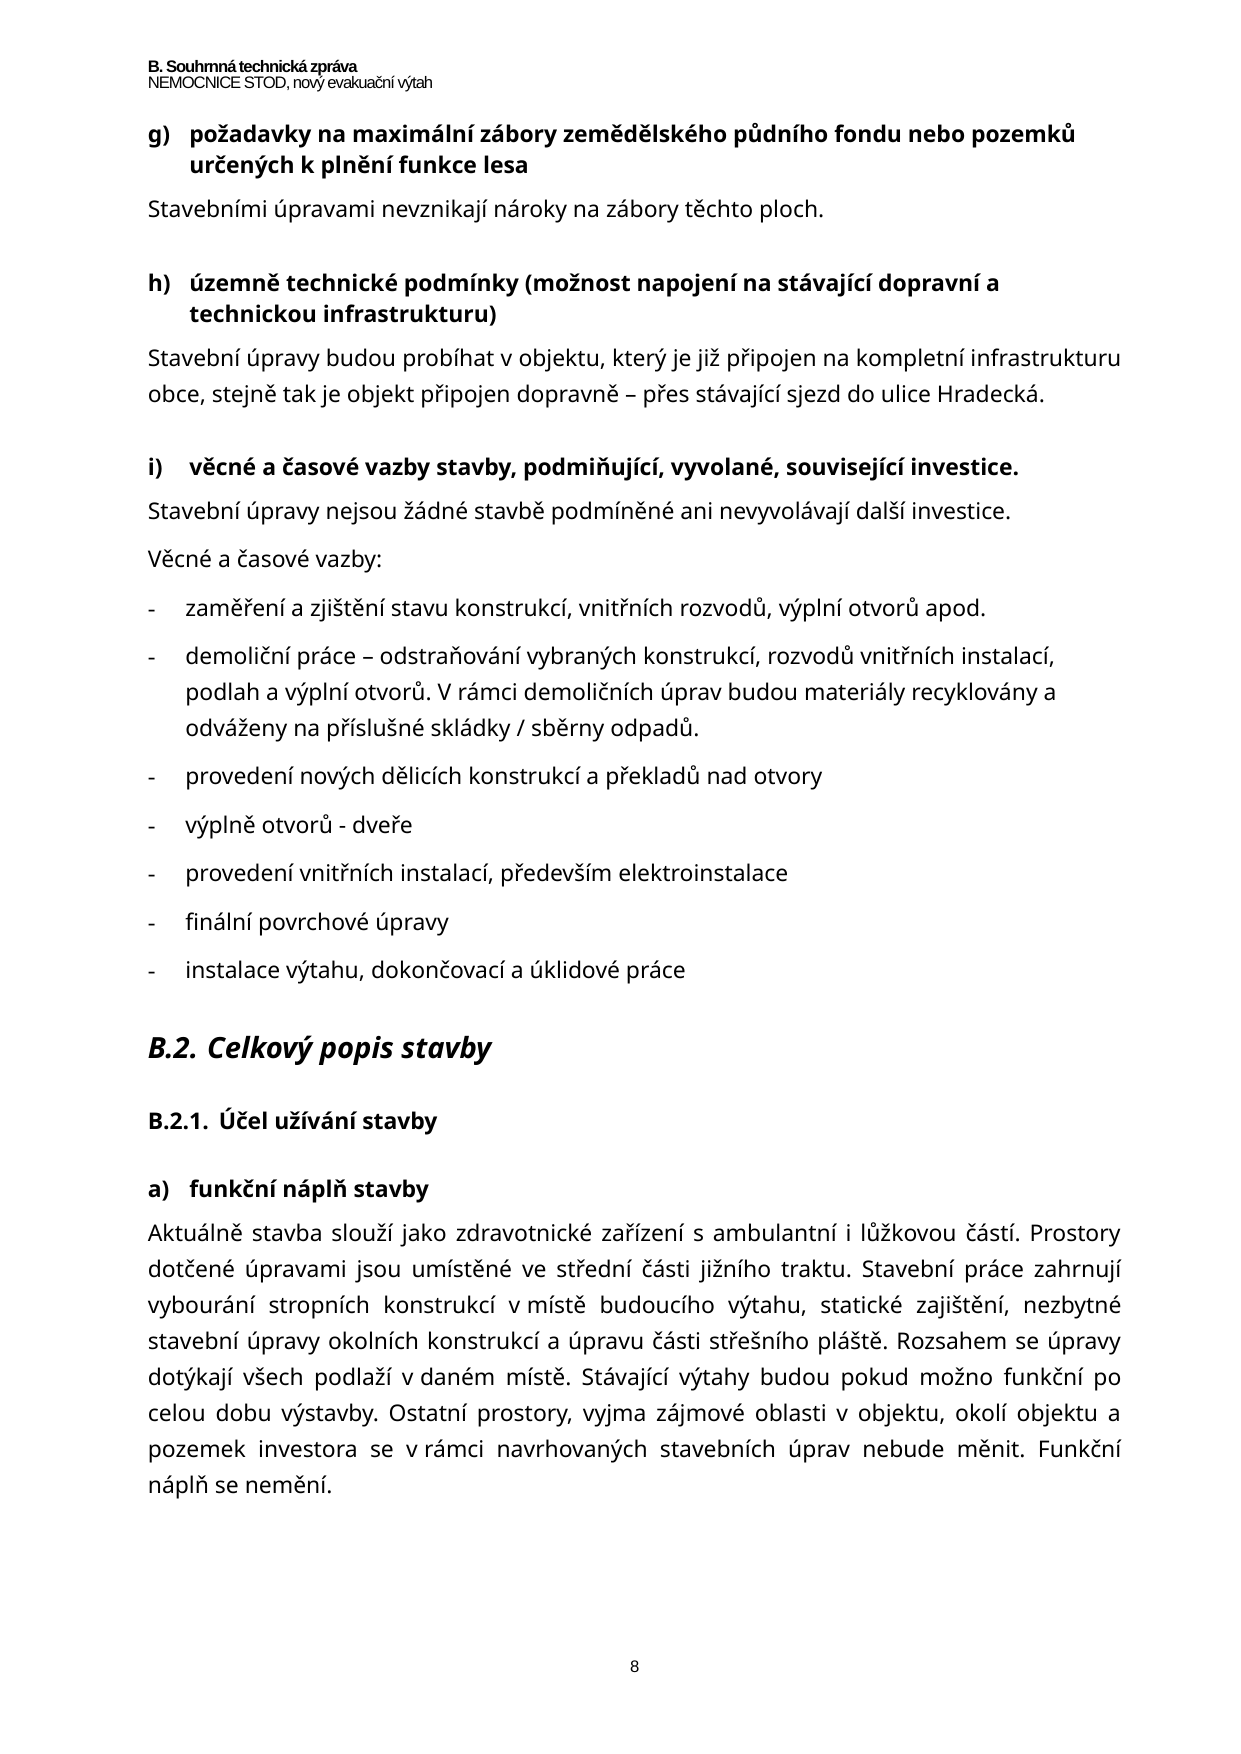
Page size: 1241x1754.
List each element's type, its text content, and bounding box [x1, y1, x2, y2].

list výplně otvorů - dveře [148, 809, 1122, 840]
text Věcné a časové vazby: [148, 543, 1122, 574]
subtitle Účel užívání stavby [148, 1105, 1122, 1136]
list finální povrchové úpravy [148, 906, 1122, 937]
list provedení nových dělicích konstrukcí a překladů nad otvory [148, 760, 1122, 792]
list provedení vnitřních instalací, především elektroinstalace [148, 857, 1122, 888]
text Stavebními úpravami nevznikají nároky na zábory těchto ploch. [148, 193, 1122, 224]
list zaměření a zjištění stavu konstrukcí, vnitřních rozvodů, výplní otvorů apod. [148, 592, 1122, 623]
subtitle funkční náplň stavby [148, 1173, 1122, 1205]
subtitle územně technické podmínky (možnost napojení na stávající dopravní a technickou infrastrukturu) [148, 267, 1122, 329]
list instalace výtahu, dokončovací a úklidové práce [148, 954, 1122, 985]
subtitle věcné a časové vazby stavby, podmiňující, vyvolané, související investice. [148, 451, 1122, 482]
subtitle požadavky na maximální zábory zemědělského půdního fondu nebo pozemků určených k plnění funkce lesa [148, 118, 1122, 181]
subtitle Celkový popis stavby [148, 1027, 1122, 1067]
text Aktuálně stavba slouží jako zdravotnické zařízení s ambulantní i lůžkovou částí. Prostory dotčené úpravami jsou umístěné ve střední části jižního traktu. Stavební práce zahrnují vybourání stropních konstrukcí v místě budoucího výtahu, statické zajištění, nezbytné stavební úpravy okolních konstrukcí a úpravu části střešního pláště. Rozsahem se úpravy dotýkají všech podlaží v daném místě. Stávající výtahy budou pokud možno funkční po celou dobu výstavby. Ostatní prostory, vyjma zájmové oblasti v objektu, okolí objektu a pozemek investora se v rámci navrhovaných stavebních úprav nebude měnit. Funkční náplň se nemění. [148, 1217, 1122, 1500]
text Stavební úpravy nejsou žádné stavbě podmíněné ani nevyvolávají další investice. [148, 495, 1122, 526]
text Stavební úpravy budou probíhat v objektu, který je již připojen na kompletní infrastrukturu obce, stejně tak je objekt připojen dopravně – přes stávající sjezd do ulice Hradecká. [148, 342, 1122, 409]
list demoliční práce – odstraňování vybraných konstrukcí, rozvodů vnitřních instalací, podlah a výplní otvorů. V rámci demoličních úprav budou materiály recyklovány a odváženy na příslušné skládky / sběrny odpadů. [148, 640, 1122, 743]
